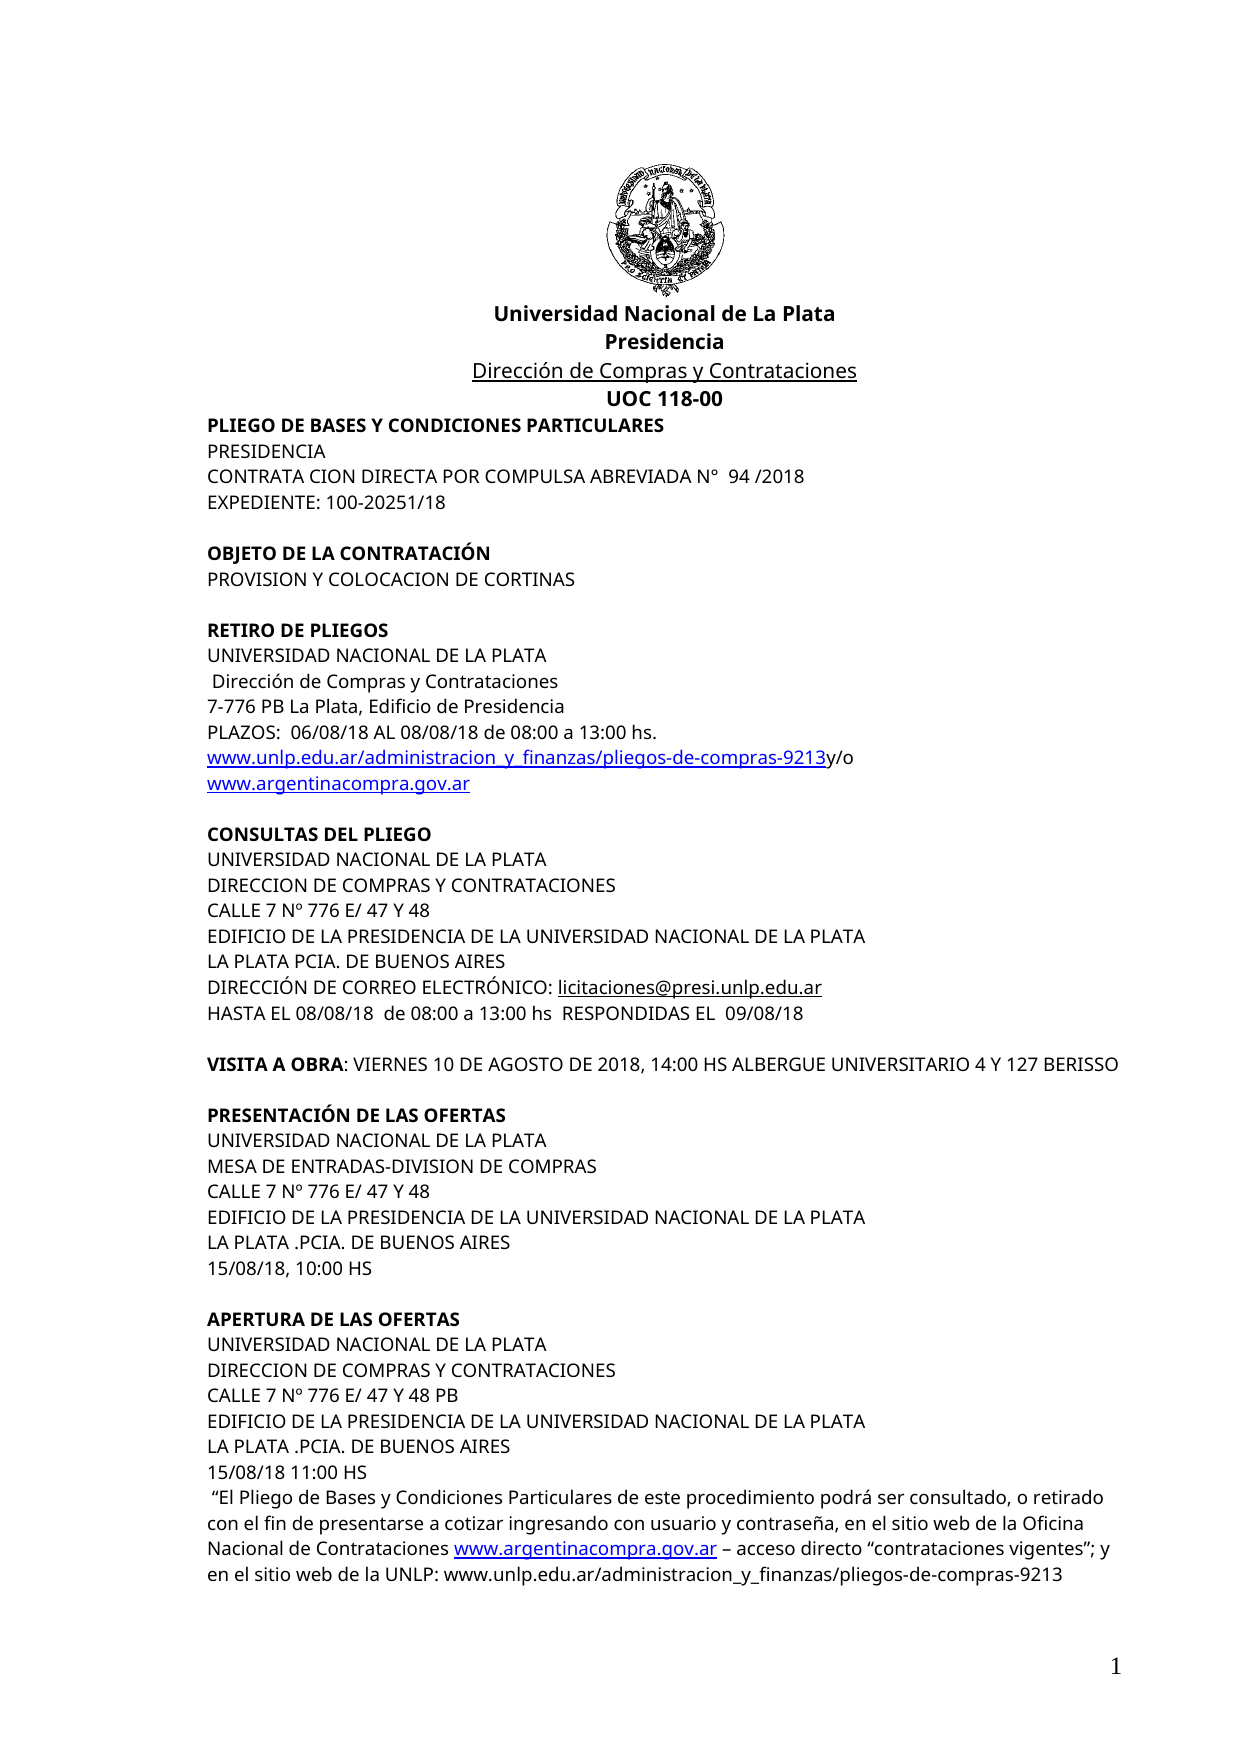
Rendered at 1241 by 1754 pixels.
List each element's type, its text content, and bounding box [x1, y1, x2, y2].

text CALLE 7 Nº 776 E/ 47 Y 48 [207, 898, 1122, 923]
text UOC 118-00 [207, 384, 1122, 413]
text UNIVERSIDAD NACIONAL DE LA PLATA [207, 642, 1122, 668]
text CONTRATA CION DIRECTA POR COMPULSA ABREVIADA N° 94 /2018 [207, 464, 1122, 489]
subtitle Dirección de Compras y Contrataciones [207, 356, 1122, 384]
text PRESENTACIÓN DE LAS OFERTAS [207, 1102, 1122, 1127]
text PLAZOS: 06/08/18 AL 08/08/18 de 08:00 a 13:00 hs. [207, 719, 1122, 744]
text MESA DE ENTRADAS-DIVISION DE COMPRAS [207, 1153, 1122, 1178]
text “El Pliego de Bases y Condiciones Particulares de este procedimiento podrá ser consultado, o retirado con el fin de presentarse a cotizar ingresando con usuario y contraseña, en el sitio web de la Oficina Nacional de Contrataciones www.argentinacompra.gov.ar – acceso directo “contrataciones vigentes”; y en el sitio web de la UNLP: www.unlp.edu.ar/administracion_y_finanzas/pliegos-de-compras-9213 [207, 1485, 1122, 1587]
text 15/08/18 11:00 HS [207, 1459, 1122, 1485]
text Universidad Nacional de La Plata [207, 299, 1122, 327]
text VISITA A OBRA: VIERNES 10 DE AGOSTO DE 2018, 14:00 HS ALBERGUE UNIVERSITARIO 4 Y 127 BERISSO [207, 1051, 1122, 1076]
text LA PLATA .PCIA. DE BUENOS AIRES [207, 1229, 1122, 1255]
text UNIVERSIDAD NACIONAL DE LA PLATA [207, 1127, 1122, 1153]
text Dirección de Compras y Contrataciones [207, 668, 1122, 693]
text CALLE 7 Nº 776 E/ 47 Y 48 PB [207, 1383, 1122, 1408]
text EDIFICIO DE LA PRESIDENCIA DE LA UNIVERSIDAD NACIONAL DE LA PLATA [207, 1408, 1122, 1434]
text 15/08/18, 10:00 HS [207, 1255, 1122, 1281]
text PROVISION Y COLOCACION DE CORTINAS [207, 566, 1122, 591]
text DIRECCIÓN DE CORREO ELECTRÓNICO: licitaciones@presi.unlp.edu.ar [207, 974, 1122, 1000]
text EXPEDIENTE: 100-20251/18 [207, 489, 1122, 515]
subtitle Presidencia [207, 327, 1122, 356]
text DIRECCION DE COMPRAS Y CONTRATACIONES [207, 1357, 1122, 1383]
picture [589, 158, 740, 299]
text CONSULTAS DEL PLIEGO [207, 821, 1122, 847]
text OBJETO DE LA CONTRATACIÓN [207, 540, 1122, 566]
text DIRECCION DE COMPRAS Y CONTRATACIONES [207, 872, 1122, 898]
text UNIVERSIDAD NACIONAL DE LA PLATA [207, 1332, 1122, 1357]
text EDIFICIO DE LA PRESIDENCIA DE LA UNIVERSIDAD NACIONAL DE LA PLATA [207, 923, 1122, 949]
text LA PLATA PCIA. DE BUENOS AIRES [207, 949, 1122, 974]
text CALLE 7 Nº 776 E/ 47 Y 48 [207, 1178, 1122, 1204]
text EDIFICIO DE LA PRESIDENCIA DE LA UNIVERSIDAD NACIONAL DE LA PLATA [207, 1204, 1122, 1229]
text APERTURA DE LAS OFERTAS [207, 1306, 1122, 1332]
text LA PLATA .PCIA. DE BUENOS AIRES [207, 1434, 1122, 1459]
text UNIVERSIDAD NACIONAL DE LA PLATA [207, 847, 1122, 872]
text RETIRO DE PLIEGOS [207, 617, 1122, 642]
text PLIEGO DE BASES Y CONDICIONES PARTICULARES [207, 413, 1122, 438]
text PRESIDENCIA [207, 438, 1122, 464]
text HASTA EL 08/08/18 de 08:00 a 13:00 hs RESPONDIDAS EL 09/08/18 [207, 1000, 1122, 1025]
text www.unlp.edu.ar/administracion_y_finanzas/pliegos-de-compras-9213y/o www.argentinacompra.gov.ar [207, 744, 1122, 796]
text 7-776 PB La Plata, Edificio de Presidencia [207, 693, 1122, 719]
